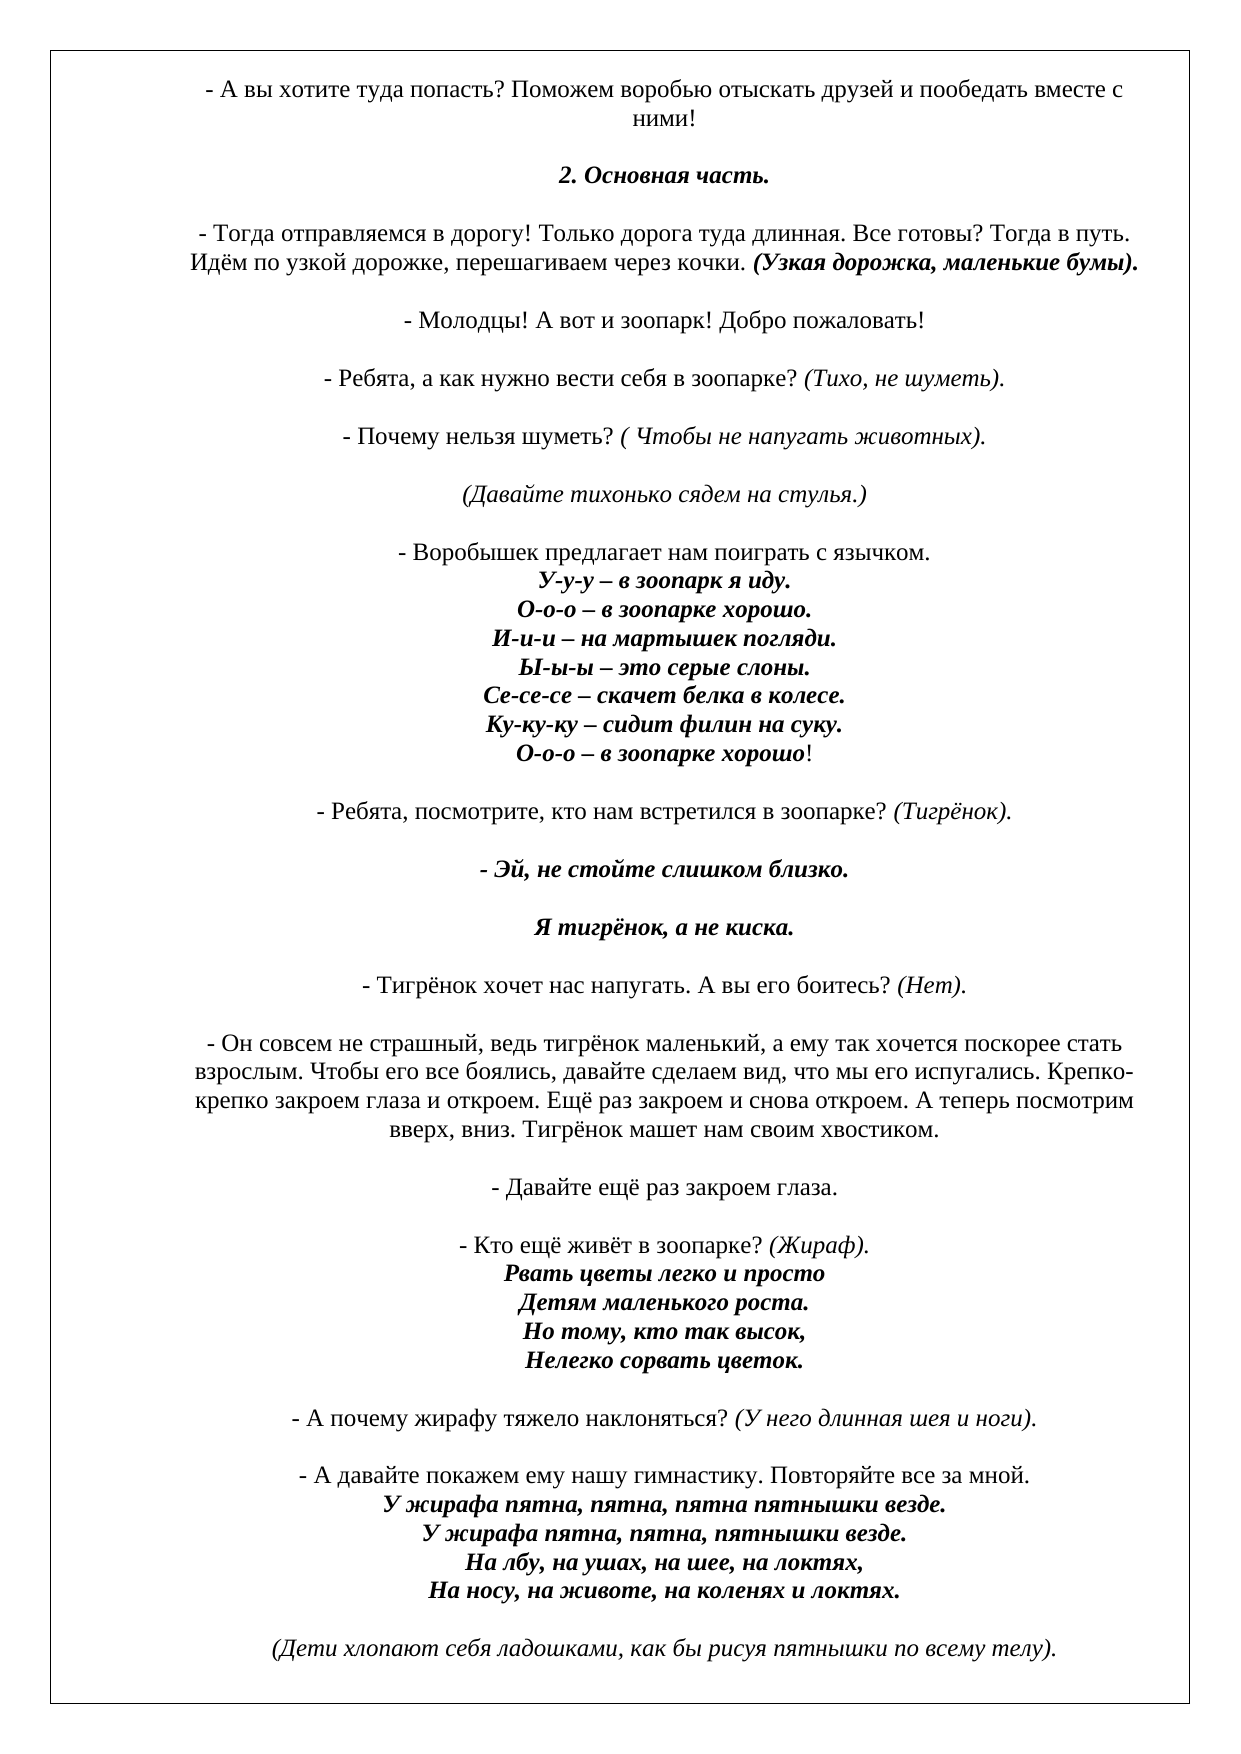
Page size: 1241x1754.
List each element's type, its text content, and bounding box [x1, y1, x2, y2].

text У жирафа пятна, пятна, пятнышки везде. [177, 1518, 1152, 1547]
text Рвать цветы легко и просто [177, 1258, 1152, 1287]
text 2. Основная часть. [177, 161, 1152, 189]
text Я тигрёнок, а не киска. [177, 912, 1152, 941]
text - А почему жирафу тяжело наклоняться? (У него длинная шея и ноги). [177, 1403, 1152, 1431]
text На лбу, на ушах, на шее, на локтях, [177, 1547, 1152, 1576]
text У-у-у – в зоопарк я иду. [177, 566, 1152, 594]
text - Воробышек предлагает нам поиграть с язычком. [177, 537, 1152, 566]
text - Давайте ещё раз закроем глаза. [177, 1172, 1152, 1201]
text У жирафа пятна, пятна, пятна пятнышки везде. [177, 1489, 1152, 1518]
text - А вы хотите туда попасть? Поможем воробью отыскать друзей и пообедать вместе с ними! [177, 74, 1152, 131]
text Ку-ку-ку – сидит филин на суку. [177, 709, 1152, 738]
text - Молодцы! А вот и зоопарк! Добро пожаловать! [177, 305, 1152, 334]
text - А давайте покажем ему нашу гимнастику. Повторяйте все за мной. [177, 1461, 1152, 1489]
text Ы-ы-ы – это серые слоны. [177, 652, 1152, 681]
text (Давайте тихонько сядем на стулья.) [177, 479, 1152, 508]
text О-о-о – в зоопарке хорошо. [177, 594, 1152, 623]
text И-и-и – на мартышек погляди. [177, 623, 1152, 652]
text О-о-о – в зоопарке хорошо! [177, 738, 1152, 767]
text На носу, на животе, на коленях и локтях. [177, 1576, 1152, 1604]
text - Тогда отправляемся в дорогу! Только дорога туда длинная. Все готовы? Тогда в путь. Идём по узкой дорожке, перешагиваем через кочки. (Узкая дорожка, маленькие бумы). [177, 218, 1152, 276]
text Се-се-се – скачет белка в колесе. [177, 681, 1152, 709]
text - Тигрёнок хочет нас напугать. А вы его боитесь? (Нет). [177, 970, 1152, 998]
text - Он совсем не страшный, ведь тигрёнок маленький, а ему так хочется поскорее стать взрослым. Чтобы его все боялись, давайте сделаем вид, что мы его испугались. Крепко- крепко закроем глаза и откроем. Ещё раз закроем и снова откроем. А теперь посмотрим вверх, вниз. Тигрёнок машет нам своим хвостиком. [177, 1028, 1152, 1143]
text - Кто ещё живёт в зоопарке? (Жираф). [177, 1230, 1152, 1258]
text (Дети хлопают себя ладошками, как бы рисуя пятнышки по всему телу). [177, 1633, 1152, 1662]
text Но тому, кто так высок, [177, 1316, 1152, 1345]
text - Почему нельзя шуметь? ( Чтобы не напугать животных). [177, 421, 1152, 450]
text - Ребята, посмотрите, кто нам встретился в зоопарке? (Тигрёнок). [177, 796, 1152, 825]
text - Ребята, а как нужно вести себя в зоопарке? (Тихо, не шуметь). [177, 363, 1152, 392]
text - Эй, не стойте слишком близко. [177, 854, 1152, 883]
text Нелегко сорвать цветок. [177, 1345, 1152, 1373]
text Детям маленького роста. [177, 1287, 1152, 1316]
